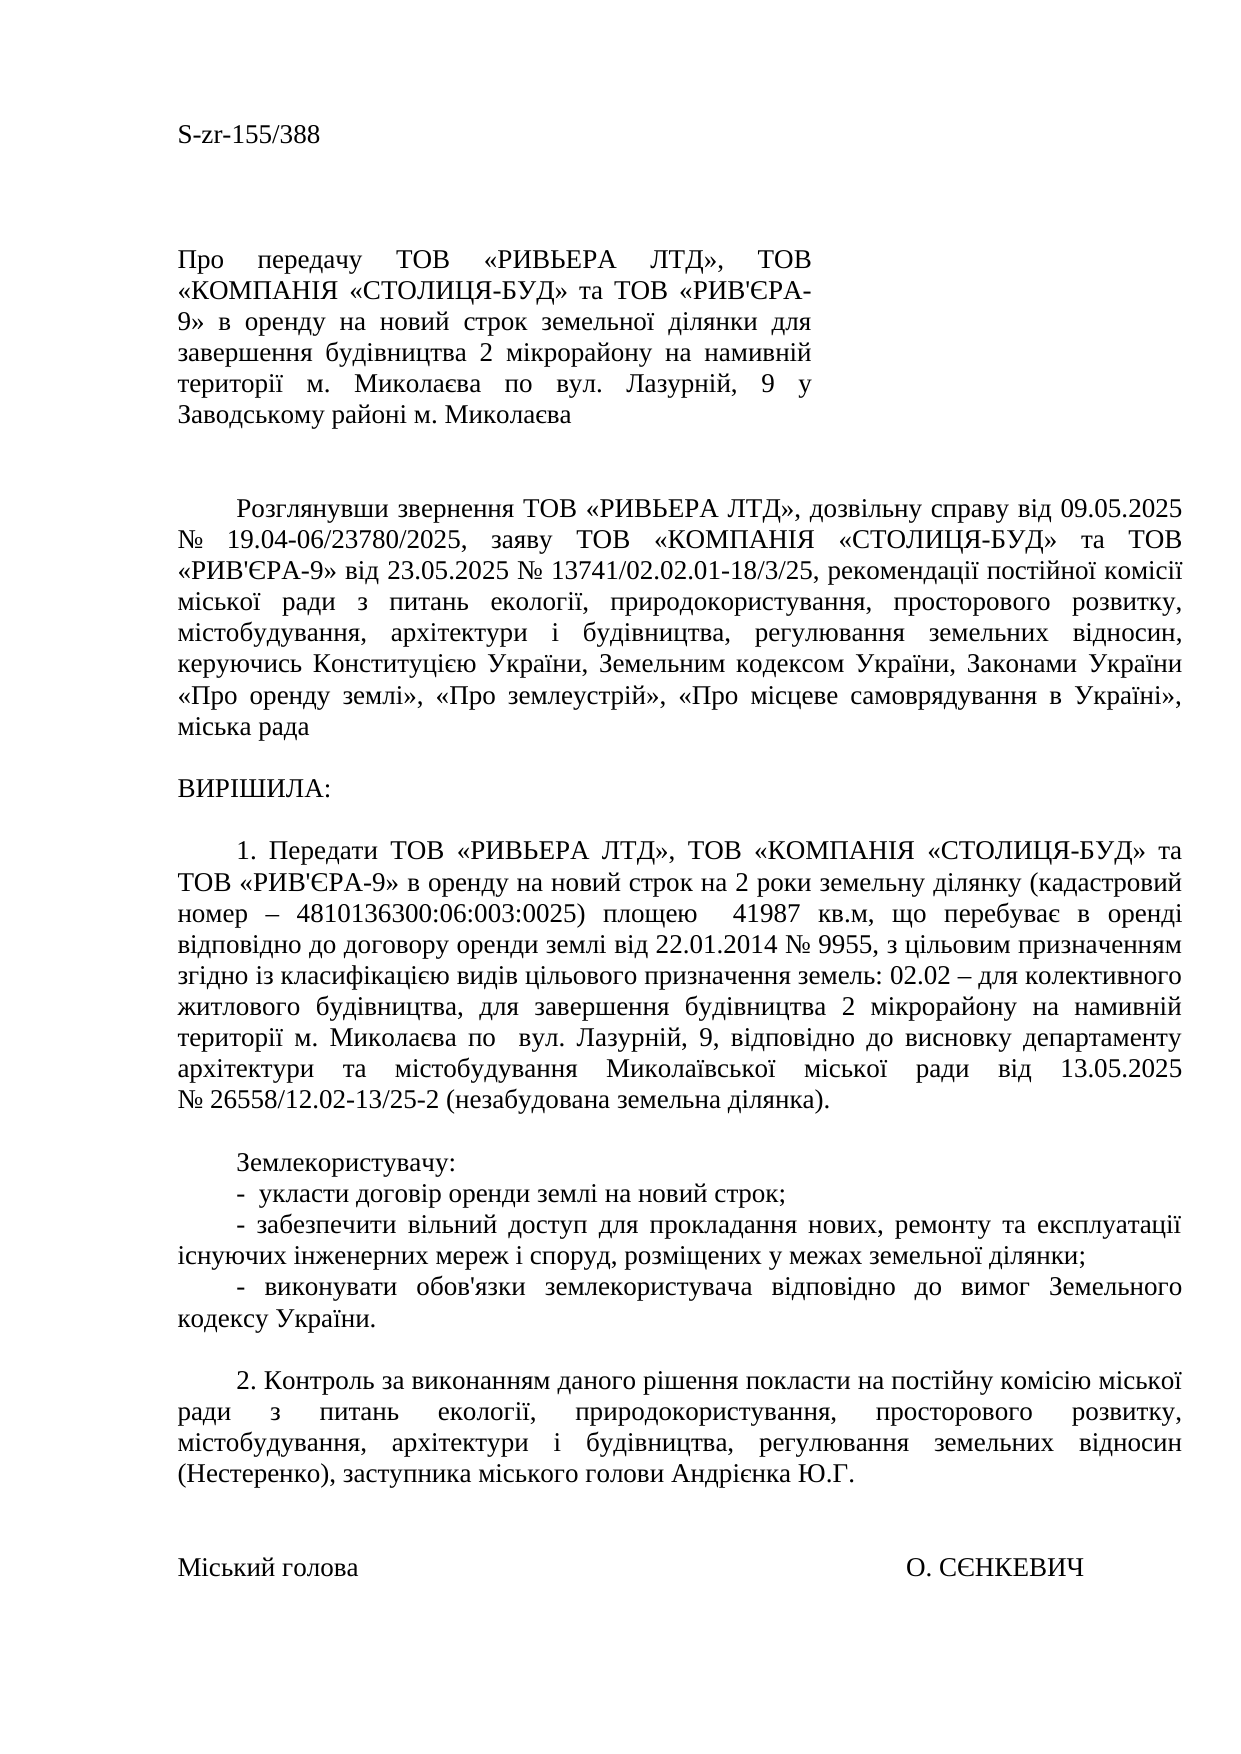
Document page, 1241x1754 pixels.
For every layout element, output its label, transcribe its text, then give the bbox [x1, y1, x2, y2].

text Землекористувачу: [177, 1146, 1183, 1177]
text Міський голова О. СЄНКЕВИЧ [177, 1551, 1183, 1582]
text - забезпечити вільний доступ для прокладання нових, ремонту та експлуатації існуючих інженерних мереж і споруд, розміщених у межах земельної ділянки; [177, 1208, 1183, 1271]
text Про передачу ТОВ «РИВЬЕРА ЛТД», ТОВ «КОМПАНІЯ «СТОЛИЦЯ-БУД» та ТОВ «РИВ'ЄРА-9» в оренду на новий строк земельної ділянки для завершення будівництва 2 мікрорайону на намивній території м. Миколаєва по вул. Лазурній, 9 у Заводському районі м. Миколаєва [177, 243, 812, 429]
text S-zr-155/388 [177, 118, 1183, 149]
text - виконувати обов'язки землекористувача відповідно до вимог Земельного кодексу України. [177, 1271, 1183, 1333]
text Розглянувши звернення ТОВ «РИВЬЕРА ЛТД», дозвільну справу від 09.05.2025 № 19.04-06/23780/2025, заяву ТОВ «КОМПАНІЯ «СТОЛИЦЯ-БУД» та ТОВ «РИВ'ЄРА-9» від 23.05.2025 № 13741/02.02.01-18/3/25, рекомендації постійної комісії міської ради з питань екології, природокористування, просторового розвитку, містобудування, архітектури і будівництва, регулювання земельних відносин, керуючись Конституцією України, Земельним кодексом України, Законами України «Про оренду землі», «Про землеустрій», «Про місцеве самоврядування в Україні», міська рада [177, 492, 1183, 741]
text 1. Передати ТОВ «РИВЬЕРА ЛТД», ТОВ «КОМПАНІЯ «СТОЛИЦЯ-БУД» та ТОВ «РИВ'ЄРА-9» в оренду на новий строк на 2 роки земельну ділянку (кадастровий номер – 4810136300:06:003:0025) площею 41987 кв.м, що перебуває в оренді відповідно до договору оренди землі від 22.01.2014 № 9955, з цільовим призначенням згідно із класифікацією видів цільового призначення земель: 02.02 – для колективного житлового будівництва, для завершення будівництва 2 мікрорайону на намивній території м. Миколаєва по вул. Лазурній, 9, відповідно до висновку департаменту архітектури та містобудування Миколаївської міської ради від 13.05.2025 № 26558/12.02-13/25-2 (незабудована земельна ділянка). [177, 834, 1183, 1115]
text ВИРІШИЛА: [177, 772, 1183, 803]
text 2. Контроль за виконанням даного рішення покласти на постійну комісію міської ради з питань екології, природокористування, просторового розвитку, містобудування, архітектури і будівництва, регулювання земельних відносин (Нестеренко), заступника міського голови Андрієнка Ю.Г. [177, 1364, 1183, 1488]
text - укласти договір оренди землі на новий строк; [177, 1177, 1183, 1208]
